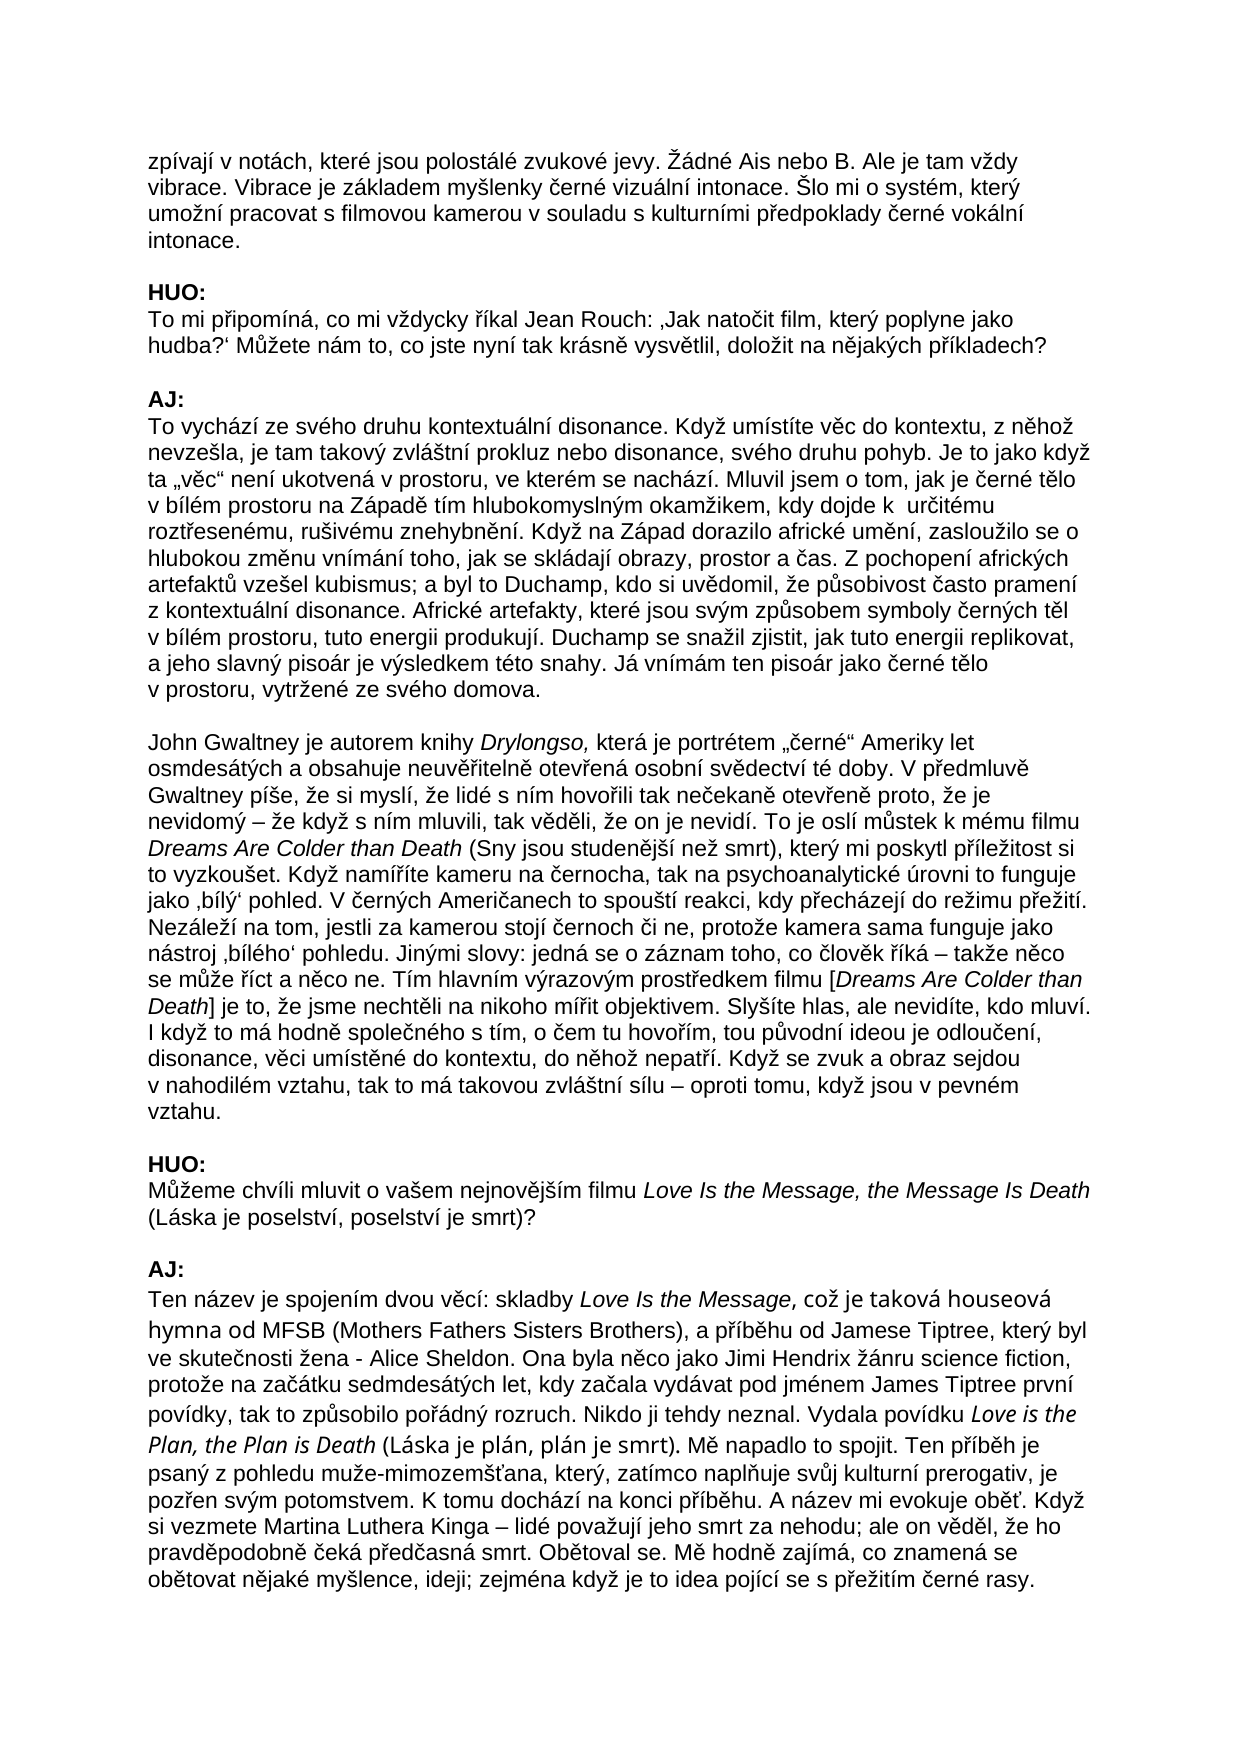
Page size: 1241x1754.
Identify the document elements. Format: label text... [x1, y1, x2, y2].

text HUO: [148, 279, 1093, 306]
text To mi připomíná, co mi vždycky říkal Jean Rouch: ‚Jak natočit film, který poplyne jako hudba?‘ Můžete nám to, co jste nyní tak krásně vysvětlil, doložit na nějakých příkladech? [148, 306, 1093, 386]
text Ten název je spojením dvou věcí: skladby Love Is the Message, což je taková houseová hymna od MFSB (Mothers Fathers Sisters Brothers), a příběhu od Jamese Tiptree, který byl ve skutečnosti žena - Alice Sheldon. Ona byla něco jako Jimi Hendrix žánru science fiction, protože na začátku sedmdesátých let, kdy začala vydávat pod jménem James Tiptree první povídky, tak to způsobilo pořádný rozruch. Nikdo ji tehdy neznal. Vydala povídku Love is the Plan, the Plan is Death (Láska je plán, plán je smrt). Mě napadlo to spojit. Ten příběh je psaný z pohledu muže-mimozemšťana, který, zatímco naplňuje svůj kulturní prerogativ, je pozřen svým potomstvem. K tomu dochází na konci příběhu. A název mi evokuje oběť. Když si vezmete Martina Luthera Kinga – lidé považují jeho smrt za nehodu; ale on věděl, že ho pravděpodobně čeká předčasná smrt. Obětoval se. Mě hodně zajímá, co znamená se obětovat nějaké myšlence, ideji; zejména když je to idea pojící se s přežitím černé rasy. [148, 1282, 1093, 1592]
text To vychází ze svého druhu kontextuální disonance. Když umístíte věc do kontextu, z něhož nevzešla, je tam takový zvláštní prokluz nebo disonance, svého druhu pohyb. Je to jako když ta „věc“ není ukotvená v prostoru, ve kterém se nachází. Mluvil jsem o tom, jak je černé tělo v bílém prostoru na Západě tím hlubokomyslným okamžikem, kdy dojde k určitému roztřesenému, rušivému znehybnění. Když na Západ dorazilo africké umění, zasloužilo se o hlubokou změnu vnímání toho, jak se skládají obrazy, prostor a čas. Z pochopení afrických artefaktů vzešel kubismus; a byl to Duchamp, kdo si uvědomil, že působivost často pramení z kontextuální disonance. Africké artefakty, které jsou svým způsobem symboly černých těl v bílém prostoru, tuto energii produkují. Duchamp se snažil zjistit, jak tuto energii replikovat, a jeho slavný pisoár je výsledkem této snahy. Já vnímám ten pisoár jako černé tělo v prostoru, vytržené ze svého domova. [148, 413, 1093, 703]
text AJ: [148, 386, 1093, 413]
text Můžeme chvíli mluvit o vašem nejnovějším filmu Love Is the Message, the Message Is Death (Láska je poselství, poselství je smrt)? [148, 1177, 1093, 1230]
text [148, 148, 1093, 253]
text HUO: [148, 1151, 1093, 1177]
text John Gwaltney je autorem knihy Drylongso, která je portrétem „černé“ Ameriky let osmdesátých a obsahuje neuvěřitelně otevřená osobní svědectví té doby. V předmluvě Gwaltney píše, že si myslí, že lidé s ním hovořili tak nečekaně otevřeně proto, že je nevidomý – že když s ním mluvili, tak věděli, že on je nevidí. To je oslí můstek k mému filmu Dreams Are Colder than Death (Sny jsou studenější než smrt), který mi poskytl příležitost si to vyzkoušet. Když namíříte kameru na černocha, tak na psychoanalytické úrovni to funguje jako ‚bílý‘ pohled. V černých Američanech to spouští reakci, kdy přecházejí do režimu přežití. Nezáleží na tom, jestli za kamerou stojí černoch či ne, protože kamera sama funguje jako nástroj ‚bílého‘ pohledu. Jinými slovy: jedná se o záznam toho, co člověk říká – takže něco se může říct a něco ne. Tím hlavním výrazovým prostředkem filmu [Dreams Are Colder than Death] je to, že jsme nechtěli na nikoho mířit objektivem. Slyšíte hlas, ale nevidíte, kdo mluví. I když to má hodně společného s tím, o čem tu hovořím, tou původní ideou je odloučení, disonance, věci umístěné do kontextu, do něhož nepatří. Když se zvuk a obraz sejdou v nahodilém vztahu, tak to má takovou zvláštní sílu – oproti tomu, když jsou v pevném vztahu. [148, 729, 1093, 1124]
text AJ: [148, 1256, 1093, 1282]
